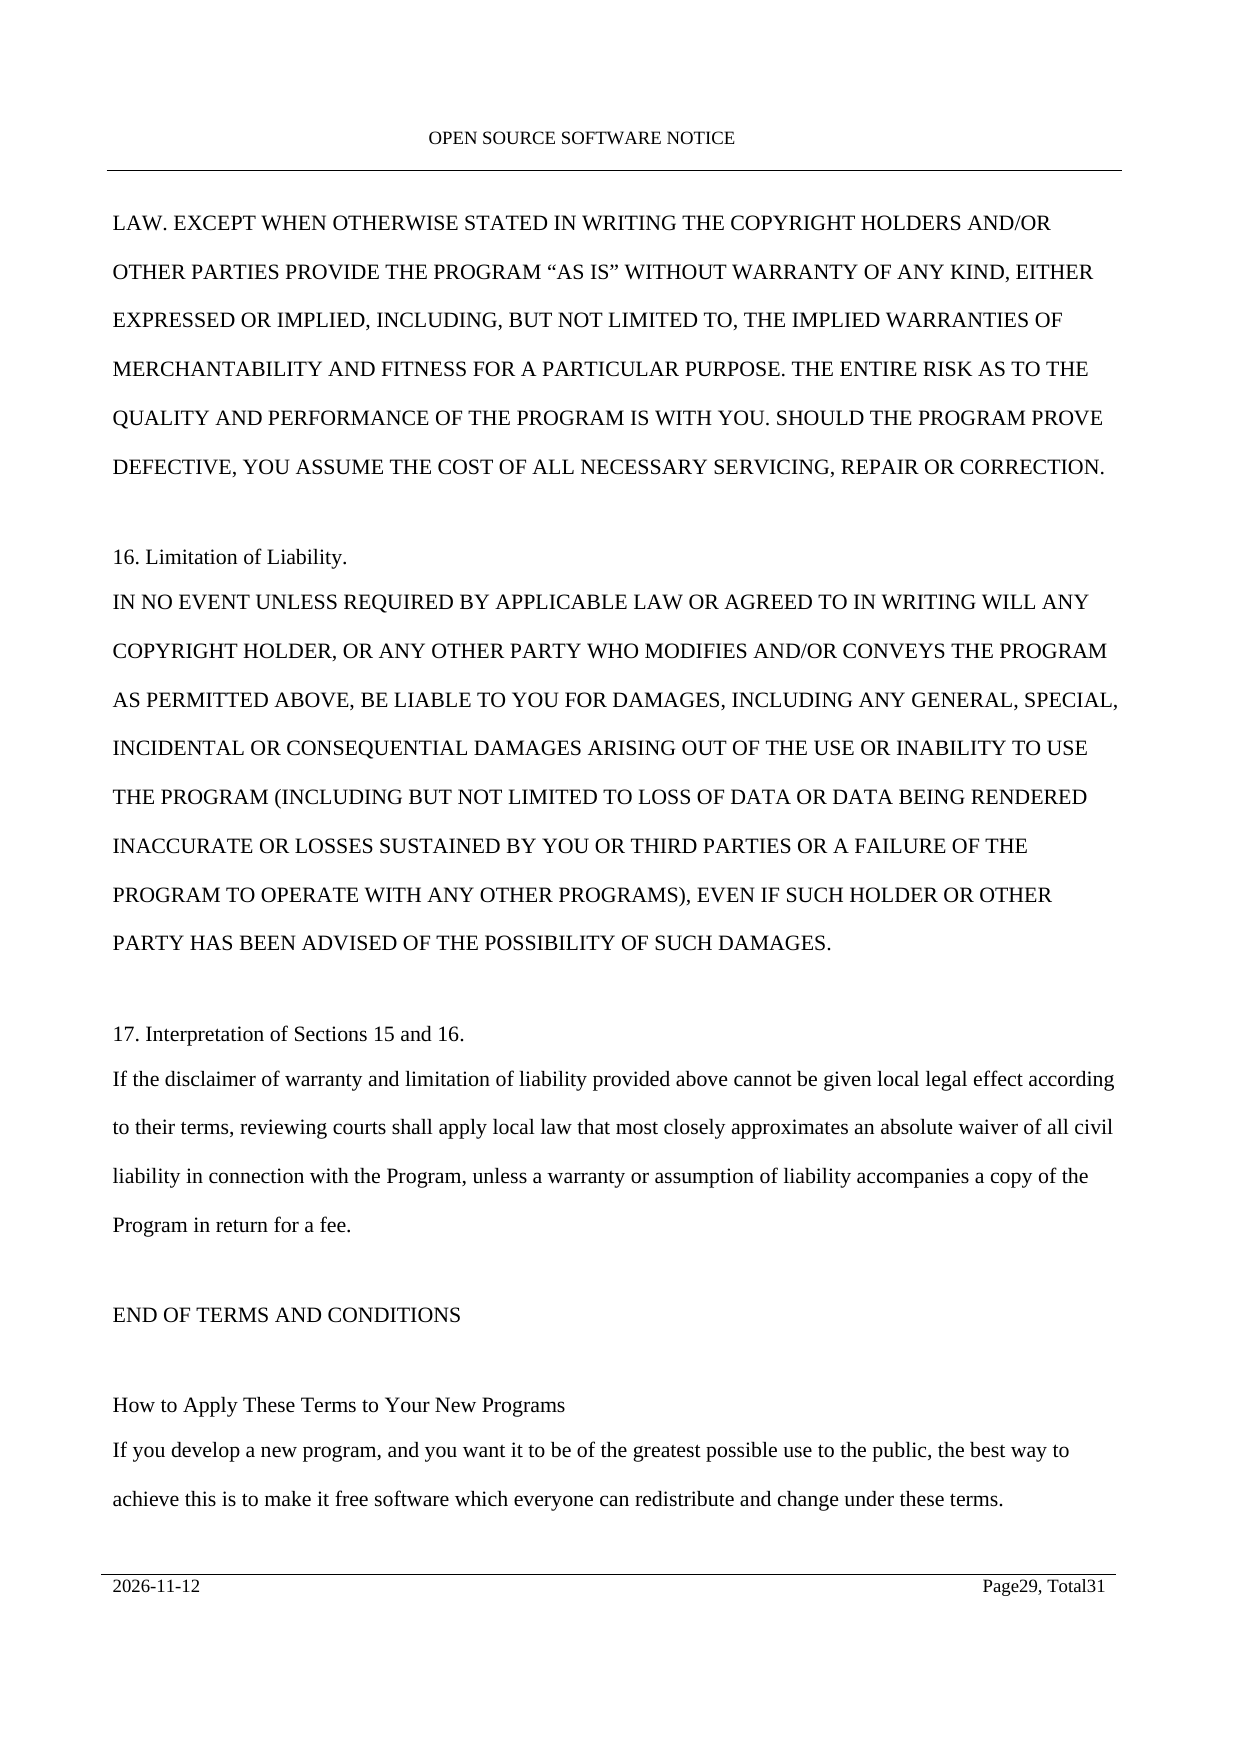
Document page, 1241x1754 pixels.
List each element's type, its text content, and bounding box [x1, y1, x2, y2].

text How to Apply These Terms to Your New Programs [112, 1389, 1128, 1421]
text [112, 206, 1128, 483]
text IN NO EVENT UNLESS REQUIRED BY APPLICABLE LAW OR AGREED TO IN WRITING WILL ANY COPYRIGHT HOLDER, OR ANY OTHER PARTY WHO MODIFIES AND/OR CONVEYS THE PROGRAM AS PERMITTED ABOVE, BE LIABLE TO YOU FOR DAMAGES, INCLUDING ANY GENERAL, SPECIAL, INCIDENTAL OR CONSEQUENTIAL DAMAGES ARISING OUT OF THE USE OR INABILITY TO USE THE PROGRAM (INCLUDING BUT NOT LIMITED TO LOSS OF DATA OR DATA BEING RENDERED INACCURATE OR LOSSES SUSTAINED BY YOU OR THIRD PARTIES OR A FAILURE OF THE PROGRAM TO OPERATE WITH ANY OTHER PROGRAMS), EVEN IF SUCH HOLDER OR OTHER PARTY HAS BEEN ADVISED OF THE POSSIBILITY OF SUCH DAMAGES. [112, 585, 1128, 959]
text 16. Limitation of Liability. [112, 540, 1128, 573]
text END OF TERMS AND CONDITIONS [112, 1298, 1128, 1331]
text 17. Interpretation of Sections 15 and 16. [112, 1017, 1128, 1049]
text If you develop a new program, and you want it to be of the greatest possible use to the public, the best way to achieve this is to make it free software which everyone can redistribute and change under these terms. [112, 1434, 1128, 1515]
text If the disclaimer of warranty and limitation of liability provided above cannot be given local legal effect according to their terms, reviewing courts shall apply local law that most closely approximates an absolute waiver of all civil liability in connection with the Program, unless a warranty or assumption of liability accompanies a copy of the Program in return for a fee. [112, 1062, 1128, 1241]
